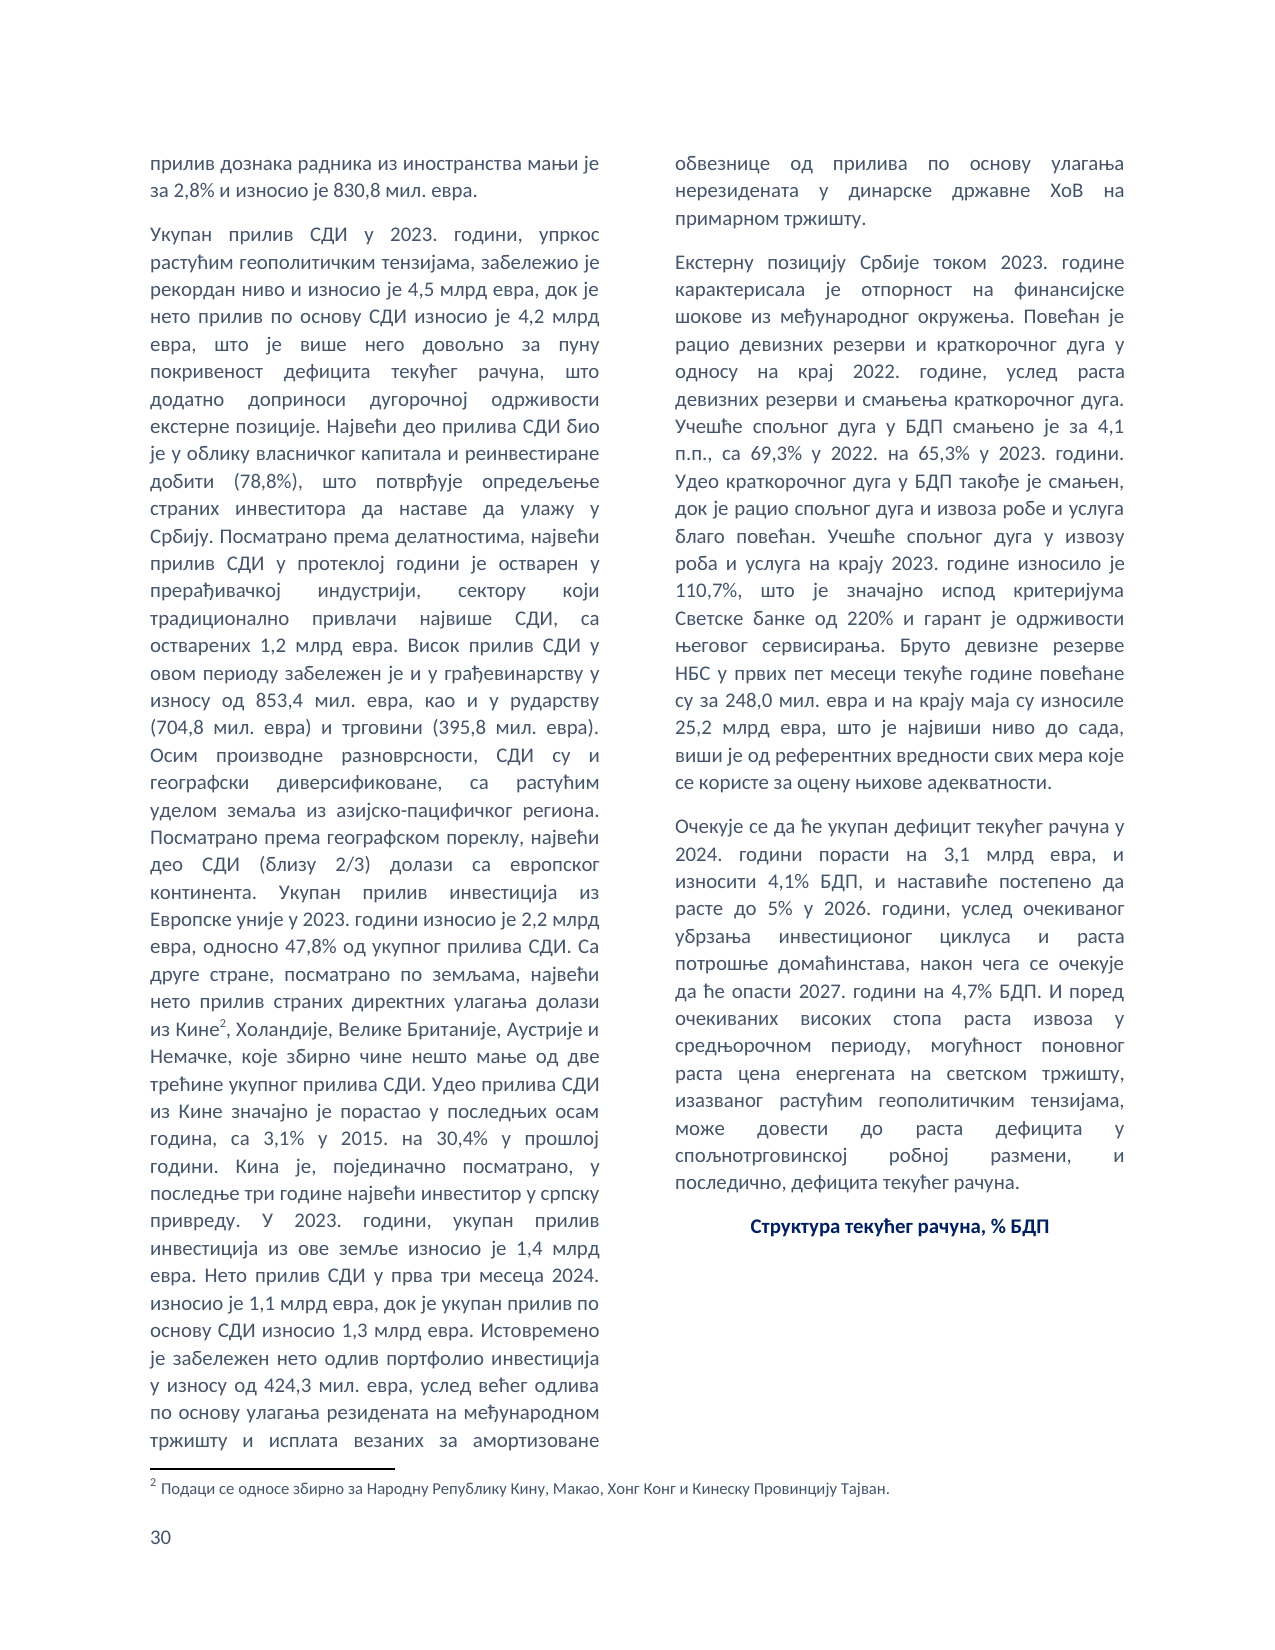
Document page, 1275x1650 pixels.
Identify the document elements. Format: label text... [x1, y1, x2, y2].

text Структура текућег рачуна, % БДП [675, 1214, 1125, 1239]
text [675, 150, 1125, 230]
text Екстерну позицију Србије током 2023. године карактерисала је отпорност на финансијске шокове из међународног окружења. Повећан је рацио девизних резерви и краткорочног дуга у односу на крај 2022. године, услед раста девизних резерви и смањења краткорочног дуга. Учешће спољног дуга у БДП смањено је за 4,1 п.п., са 69,3% у 2022. на 65,3% у 2023. години. Удео краткорочног дуга у БДП такође је смањен, док је рацио спољног дуга и извоза робе и услуга благо повећан. Учешће спољног дуга у извозу роба и услуга на крају 2023. године износило је 110,7%, што је значајно испод критеријума Светске банке од 220% и гарант је одрживости његовог сервисирања. Бруто девизне резерве НБС у првих пет месеци текуће године повећане су за 248,0 мил. евра и на крају маја су износиле 25,2 млрд евра, што је највиши ниво до сада, виши је од референтних вредности свих мера које се користе за оцену њихове адекватности. [675, 249, 1125, 795]
text Укупан прилив СДИ у 2023. години, упркос растућим геополитичким тензијама, забележио је рекордан ниво и износио је 4,5 млрд евра, док је нето прилив по основу СДИ износио је 4,2 млрд евра, што је више него довољно за пуну покривеност дефицита текућег рачуна, што додатно доприноси дугорочној одрживости екстерне позиције. Највећи део прилива СДИ био je у облику власничког капитала и реинвестиране добити (78,8%), што потврђује опредељење страних инвеститора да наставе да улажу у Србију. Посматрано према делатностима, највећи прилив СДИ у протеклој години је остварен у прерађивачкој индустрији, сектору који традиционално привлачи највише СДИ, са остварених 1,2 млрд евра. Висок прилив СДИ у овом периоду забележен је и у грађевинарству у износу од 853,4 мил. евра, као и у рударству (704,8 мил. евра) и трговини (395,8 мил. евра). Осим производне разноврсности, СДИ су и географски диверсификоване, са растућим уделом земаља из азијско-пацифичког региона. Посматрано према географском пореклу, највећи део СДИ (близу 2/3) долази са европског континента. Укупан прилив инвестиција из Европске уније у 2023. години износио је 2,2 млрд евра, односно 47,8% од укупног прилива СДИ. Са друге стране, посматрано по земљама, највећи нето прилив страних директних улагања долази из Кине, Холандије, Велике Британије, Аустрије и Немачке, које збирно чине нешто мање од две трећине укупног прилива СДИ. Удео прилива СДИ из Кине значајно је порастао у последњих осам година, са 3,1% у 2015. на 30,4% у прошлој години. Кина је, појединачно посматрано, у последње три године највећи инвеститор у српску привреду. У 2023. години, укупан прилив инвестиција из ове земље износио је 1,4 млрд евра. Нето прилив СДИ у прва три месеца 2024. износио је 1,1 млрд евра, док је укупан прилив по основу СДИ износио 1,3 млрд евра. Истовремено је забележен нето одлив портфолио инвестиција у износу од 424,3 мил. евра, услед већег одлива по основу улагања резидената на међународном тржишту и исплата везаних за амортизоване обвезнице од прилива по основу улагања нерезидената у динарске државне ХоВ на примарном тржишту. [150, 221, 600, 1452]
text Очекује се да ће укупан дефицит текућег рачуна у 2024. години порасти на 3,1 млрд евра, и износити 4,1% БДП, и наставиће постепено да расте до 5% у 2026. години, услед очекиваног убрзања инвестиционог циклуса и раста потрошње домаћинстава, након чега се очекује да ће опасти 2027. години на 4,7% БДП. И поред очекиваних високих стопа раста извоза у средњорочном периоду, могућност поновног раста цена енергената на светском тржишту, изазваног растућим геополитичким тензијама, може довести до раста дефицита у спољнотрговинској робној размени, и последично, дефицита текућег рачуна. [675, 813, 1125, 1195]
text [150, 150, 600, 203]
